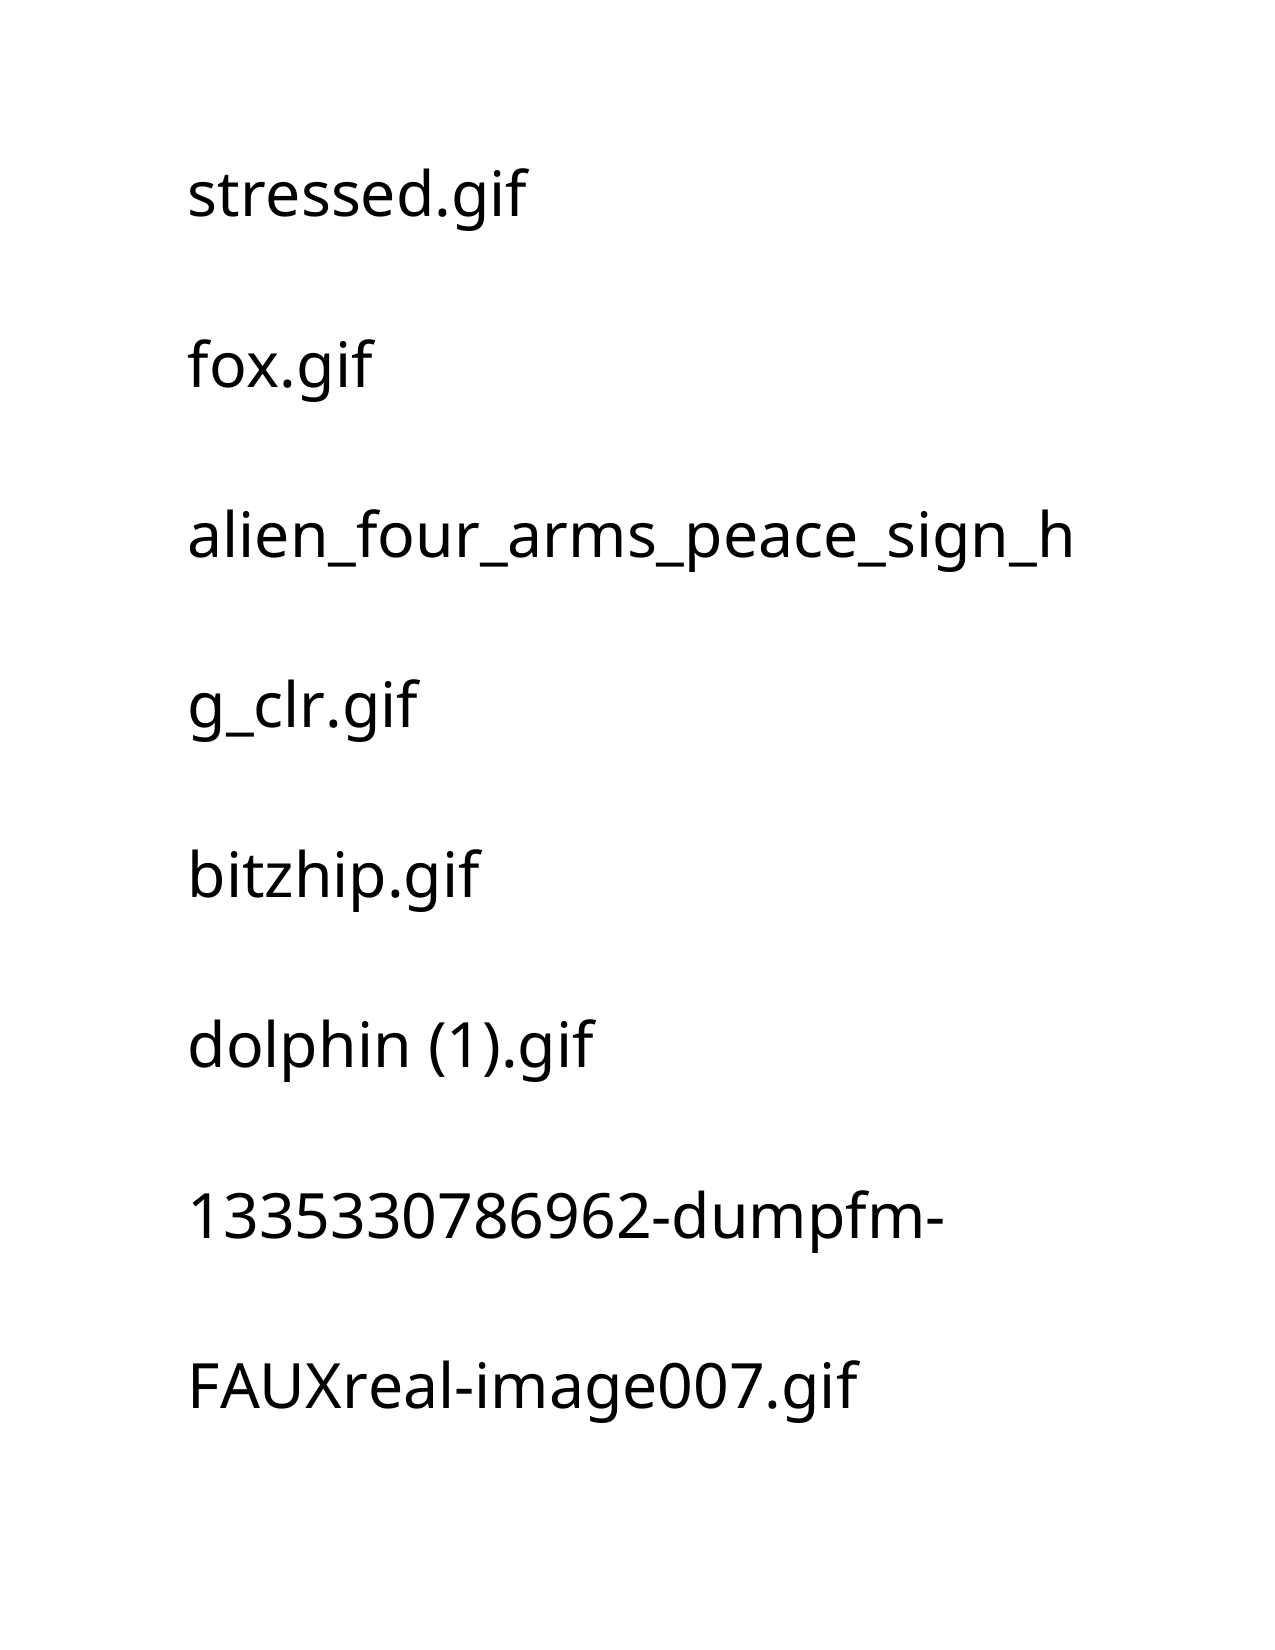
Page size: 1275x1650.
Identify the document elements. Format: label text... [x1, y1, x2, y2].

text alien_four_arms_peace_sign_hg_clr.gif [187, 490, 1087, 746]
text 1335330786962-dumpfm-FAUXreal-image007.gif [187, 1171, 1087, 1427]
text stressed.gif [187, 150, 1087, 235]
text dolphin (1).gif [187, 1001, 1087, 1086]
text bitzhip.gif [187, 831, 1087, 916]
text fox.gif [187, 320, 1087, 405]
